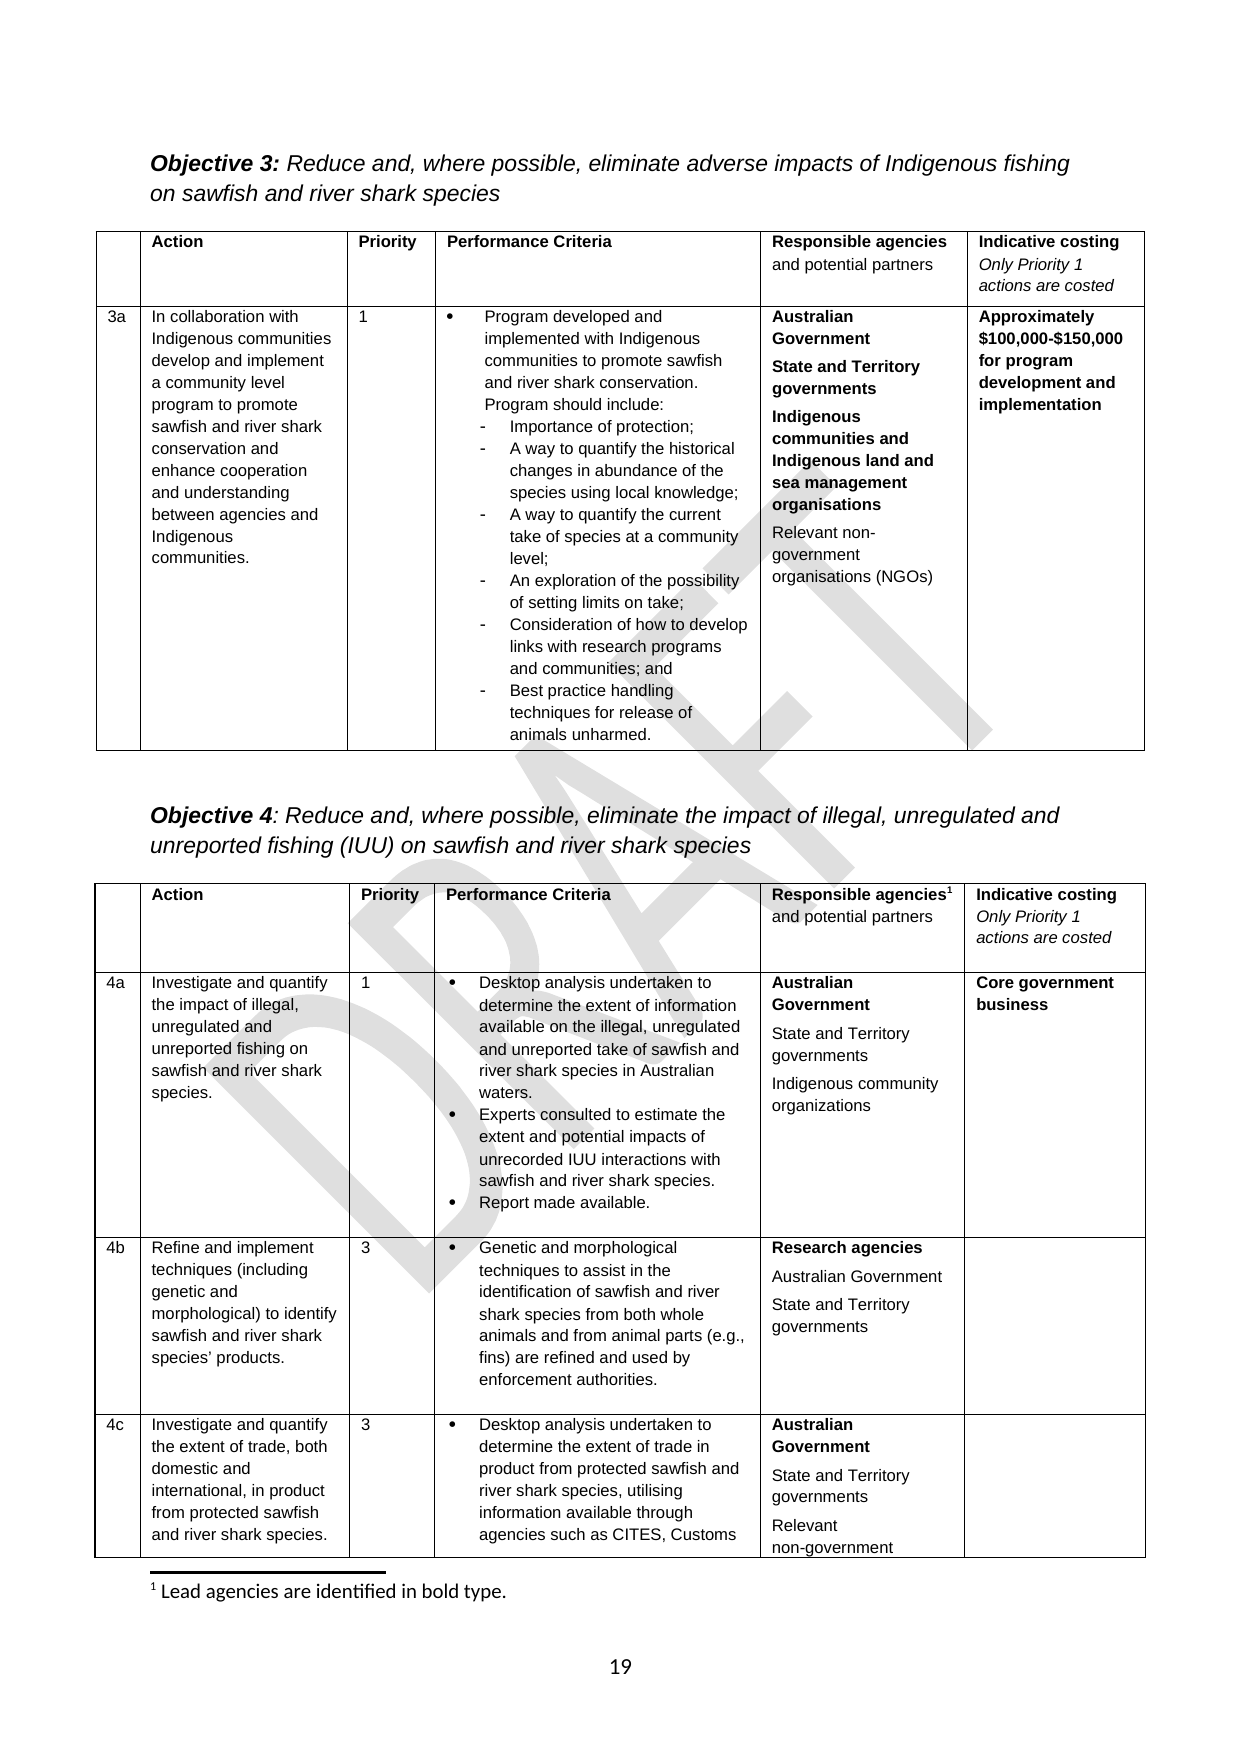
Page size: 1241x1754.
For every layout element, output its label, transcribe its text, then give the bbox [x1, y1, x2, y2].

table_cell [141, 1415, 349, 1557]
table_cell 3 [350, 1238, 434, 1414]
table_header Action [141, 232, 347, 306]
table_header [97, 232, 140, 306]
table_cell Investigate and quantify the impact of illegal, unregulated and unreported fishing on sawfish and river shark species. [141, 973, 349, 1237]
table_cell 3 [350, 1415, 434, 1557]
table_cell Desktop analysis undertaken to determine the extent of information available on the illegal, unregulated and unreported take of sawfish and river shark species in Australian waters. Experts consulted to estimate the extent and potential impacts of unrecorded IUU interactions with sawfish and river shark species. Report made available. [435, 973, 760, 1237]
table_header [96, 884, 140, 972]
table_cell [965, 1238, 1145, 1414]
table_cell Research agencies Australian Government State and Territory governments [761, 1238, 964, 1414]
table_cell 4b [96, 1238, 140, 1414]
table_cell Refine and implement techniques (including genetic and morphological) to identify sawfish and river shark species’ products. [141, 1238, 349, 1414]
table_header Action [141, 884, 349, 972]
table_cell Core government business [965, 973, 1145, 1237]
table_cell 3a [97, 307, 140, 750]
table_cell 1 [348, 307, 435, 750]
table_cell Approximately $100,000-$150,000 for program development and implementation [968, 307, 1144, 750]
table_cell 4c [96, 1415, 140, 1557]
table_cell Australian Government State and Territory governments Indigenous communities and Indigenous land and sea management organisations Relevant non-government organisations (NGOs) [761, 307, 967, 750]
table_header Indicative costing Only Priority 1 actions are costed [965, 884, 1145, 972]
table_header Performance Criteria [435, 884, 760, 972]
table_header Priority [350, 884, 434, 972]
table_header Responsible agencies and potential partners [761, 884, 964, 972]
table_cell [761, 1415, 964, 1557]
table_cell Genetic and morphological techniques to assist in the identification of sawfish and river shark species from both whole animals and from animal parts (e.g., fins) are refined and used by enforcement authorities. [435, 1238, 760, 1414]
table_cell 1 [350, 973, 434, 1237]
text Objective 3: Reduce and, where possible, eliminate adverse impacts of Indigenous fishing on sawfish and river shark species [150, 150, 1090, 207]
table_header Performance Criteria [436, 232, 760, 306]
table_header Indicative costing Only Priority 1 actions are costed [968, 232, 1144, 306]
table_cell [435, 1415, 760, 1557]
text Objective 4: Reduce and, where possible, eliminate the impact of illegal, unregulated and unreported fishing (IUU) on sawfish and river shark species [150, 802, 1090, 859]
table_cell In collaboration with Indigenous communities develop and implement a community level program to promote sawfish and river shark conservation and enhance cooperation and understanding between agencies and Indigenous communities. [141, 307, 347, 750]
table_header Priority [348, 232, 435, 306]
table_cell Program developed and implemented with Indigenous communities to promote sawfish and river shark conservation. Program should include: Importance of protection; A way to quantify the historical changes in abundance of the species using local knowledge; A way to quantify the current take of species at a community level; An exploration of the possibility of setting limits on take; Consideration of how to develop links with research programs and communities; and Best practice handling techniques for release of animals unharmed. [436, 307, 760, 750]
table_cell Australian Government State and Territory governments Indigenous community organizations [761, 973, 964, 1237]
table_cell [965, 1415, 1145, 1557]
table_cell 4a [96, 973, 140, 1237]
table_header Responsible agencies and potential partners [761, 232, 967, 306]
